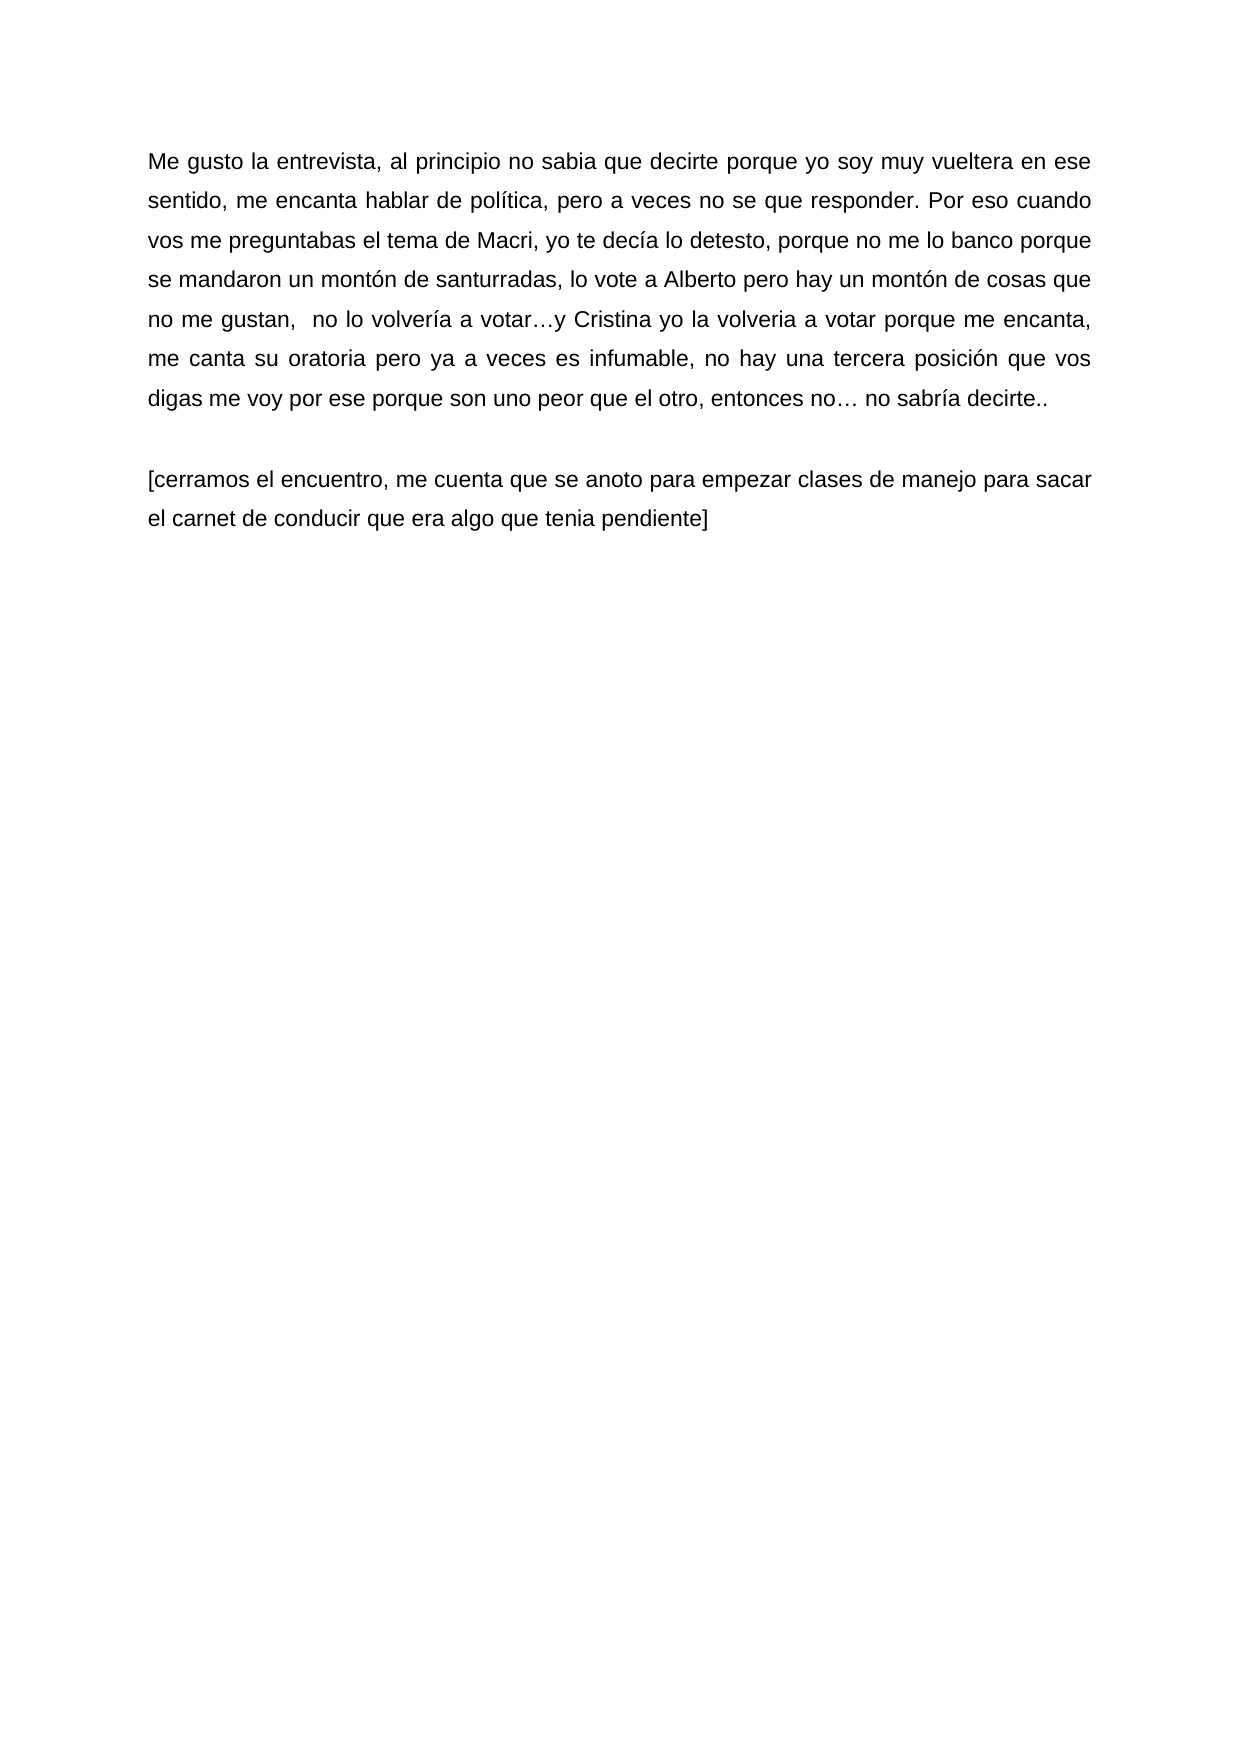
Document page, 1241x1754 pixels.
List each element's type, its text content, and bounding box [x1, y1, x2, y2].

text Me gusto la entrevista, al principio no sabia que decirte porque yo soy muy vueltera en ese sentido, me encanta hablar de política, pero a veces no se que responder. Por eso cuando vos me preguntabas el tema de Macri, yo te decía lo detesto, porque no me lo banco porque se mandaron un montón de santurradas, lo vote a Alberto pero hay un montón de cosas que no me gustan, no lo volvería a votar…y Cristina yo la volveria a votar porque me encanta, me canta su oratoria pero ya a veces es infumable, no hay una tercera posición que vos digas me voy por ese porque son uno peor que el otro, entonces no… no sabría decirte.. [148, 148, 1093, 411]
text [cerramos el encuentro, me cuenta que se anoto para empezar clases de manejo para sacar el carnet de conducir que era algo que tenia pendiente] [148, 466, 1093, 532]
